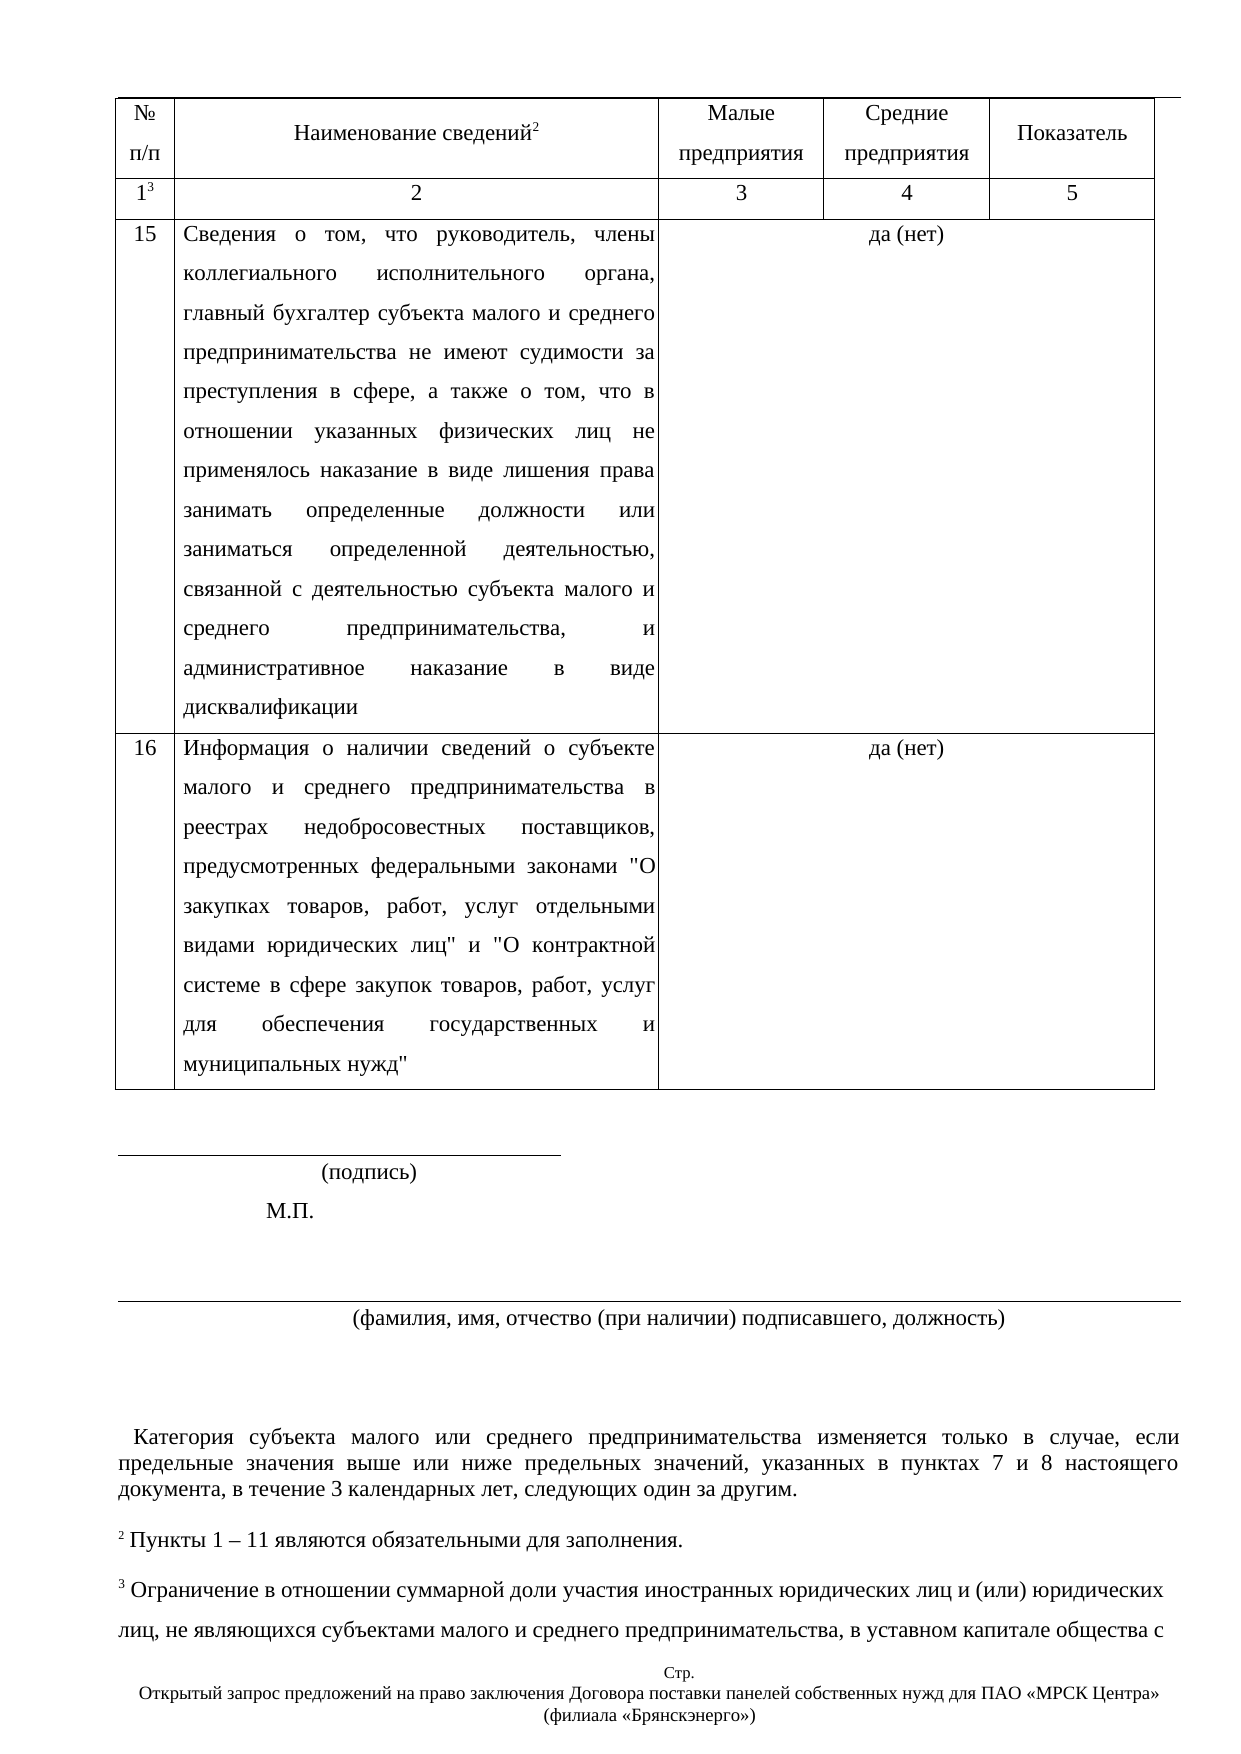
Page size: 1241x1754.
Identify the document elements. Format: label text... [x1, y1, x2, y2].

table_header Малые предприятия [659, 99, 823, 178]
table_cell 2 [175, 179, 658, 218]
table_cell 3 [659, 179, 823, 218]
table_header Наименование сведений2 [175, 99, 658, 178]
text (фамилия, имя, отчество (при наличии) подписавшего, должность) [118, 1302, 1181, 1331]
text 2 Пункты 1 – 11 являются обязательными для заполнения. [118, 1526, 1181, 1552]
text (подпись) [118, 1156, 561, 1184]
text Категория субъекта малого или среднего предпринимательства изменяется только в случае, если предельные значения выше или ниже предельных значений, указанных в пунктах 7 и 8 настоящего документа, в течение 3 календарных лет, следующих один за другим. [118, 1423, 1181, 1502]
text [118, 1576, 1181, 1642]
text М.П. [207, 1197, 1181, 1224]
table_cell 13 [116, 179, 174, 218]
table_cell 5 [990, 179, 1154, 218]
table_cell 15 [116, 220, 174, 733]
table_cell Сведения о том, что руководитель, члены коллегиального исполнительного органа, главный бухгалтер субъекта малого и среднего предпринимательства не имеют судимости за преступления в сфере, а также о том, что в отношении указанных физических лиц не применялось наказание в виде лишения права занимать определенные должности или заниматься определенной деятельностью, связанной с деятельностью субъекта малого и среднего предпринимательства, и административное наказание в виде дисквалификации [175, 220, 658, 733]
table_cell 4 [824, 179, 989, 218]
table_header Показатель [990, 99, 1154, 178]
table_header № п/п [116, 99, 174, 178]
table_header Средние предприятия [824, 99, 989, 178]
table_cell да (нет) [659, 220, 1154, 733]
table_cell 16 [116, 734, 174, 1089]
table_cell да (нет) [659, 734, 1154, 1089]
table_cell Информация о наличии сведений о субъекте малого и среднего предпринимательства в реестрах недобросовестных поставщиков, предусмотренных федеральными законами "О закупках товаров, работ, услуг отдельными видами юридических лиц" и "О контрактной системе в сфере закупок товаров, работ, услуг для обеспечения государственных и муниципальных нужд" [175, 734, 658, 1089]
